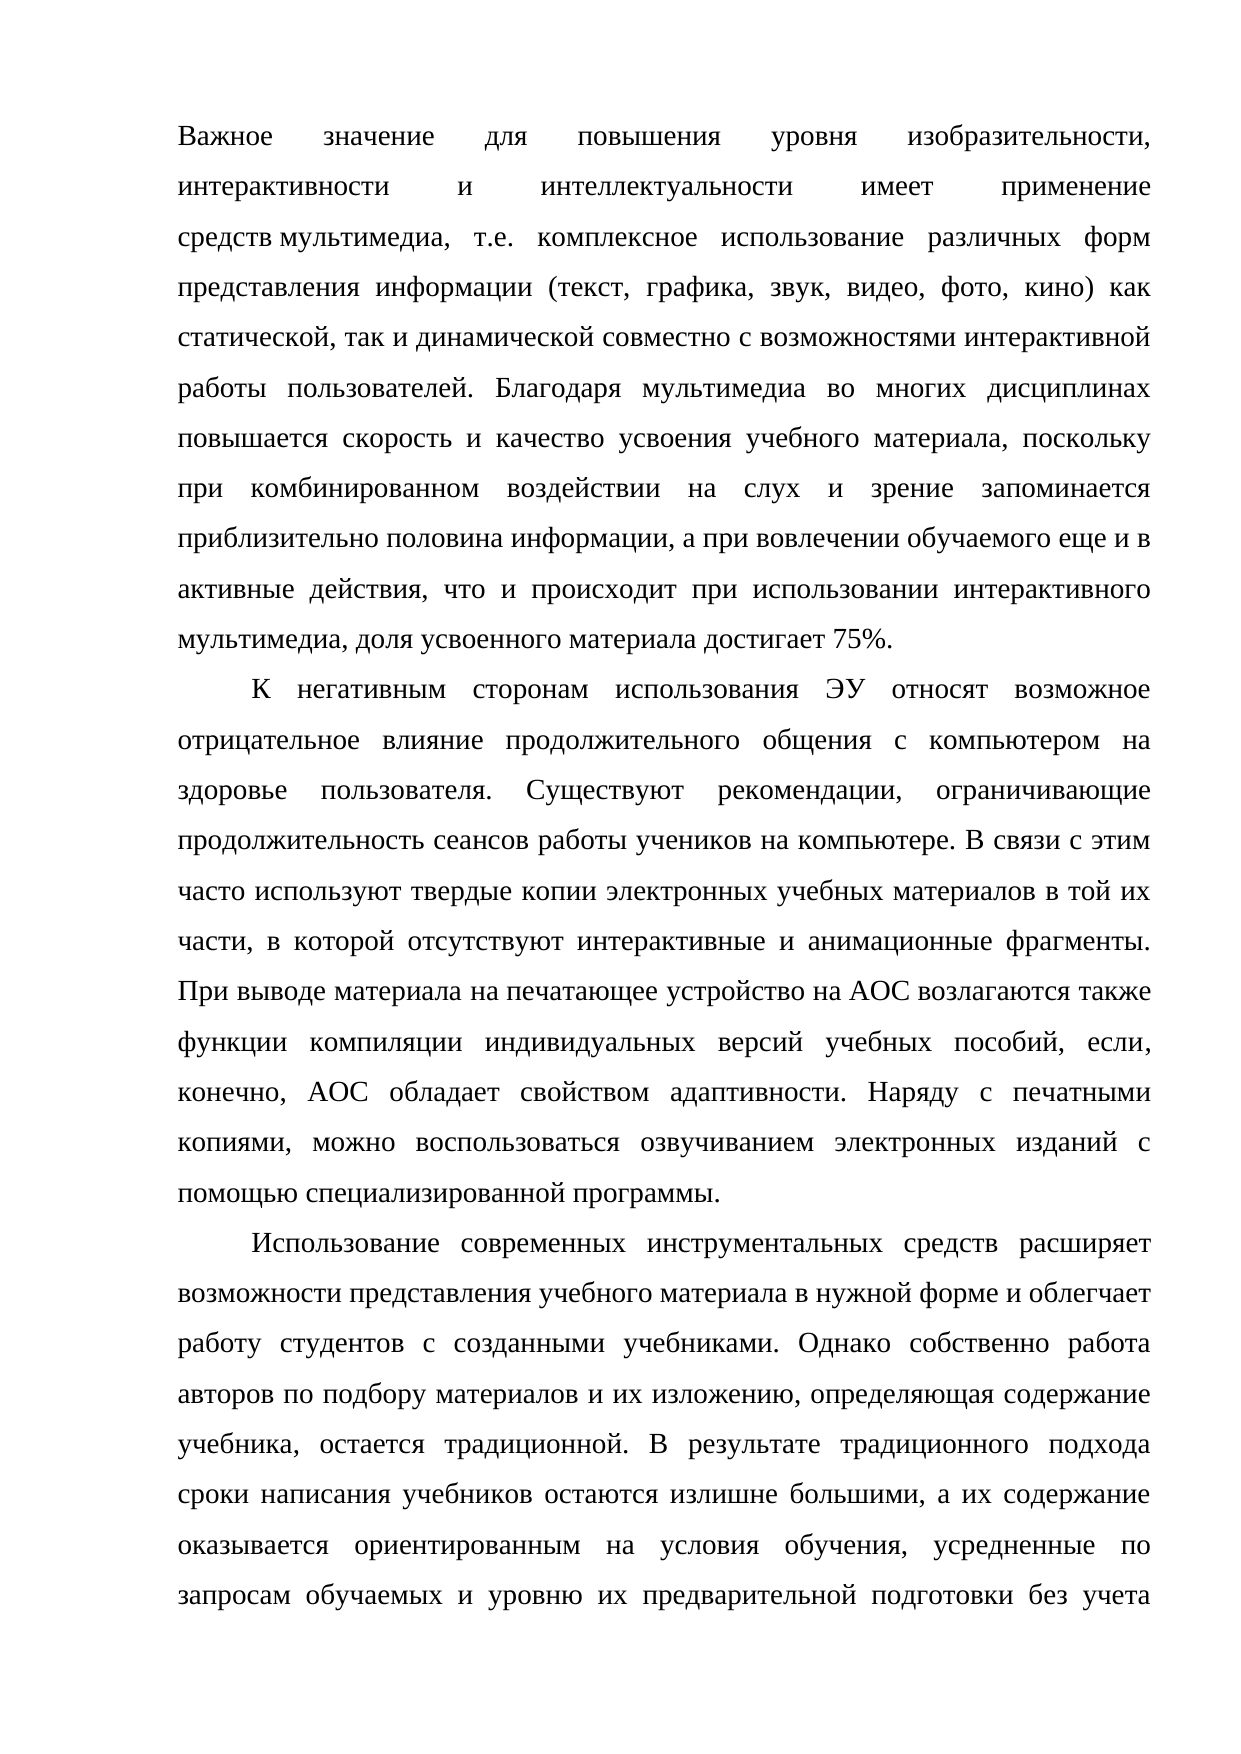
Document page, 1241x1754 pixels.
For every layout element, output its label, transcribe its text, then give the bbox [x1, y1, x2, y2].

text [177, 1225, 1152, 1611]
text К негативным сторонам использования ЭУ относят возможное отрицательное влияние продолжительного общения с компьютером на здоровье пользователя. Существуют рекомендации, ограничивающие продолжительность сеансов работы учеников на компьютере. В связи с этим часто используют твердые копии электронных учебных материалов в той их части, в которой отсутствуют интерактивные и анимационные фрагменты. При выводе материала на печатающее устройство на АОС возлагаются также функции компиляции индивидуальных версий учебных пособий, если, конечно, АОС обладает свойством адаптивности. Наряду с печатными копиями, можно воспользоваться озвучиванием электронных изданий с помощью специализированной программы. [177, 672, 1152, 1208]
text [177, 118, 1152, 655]
